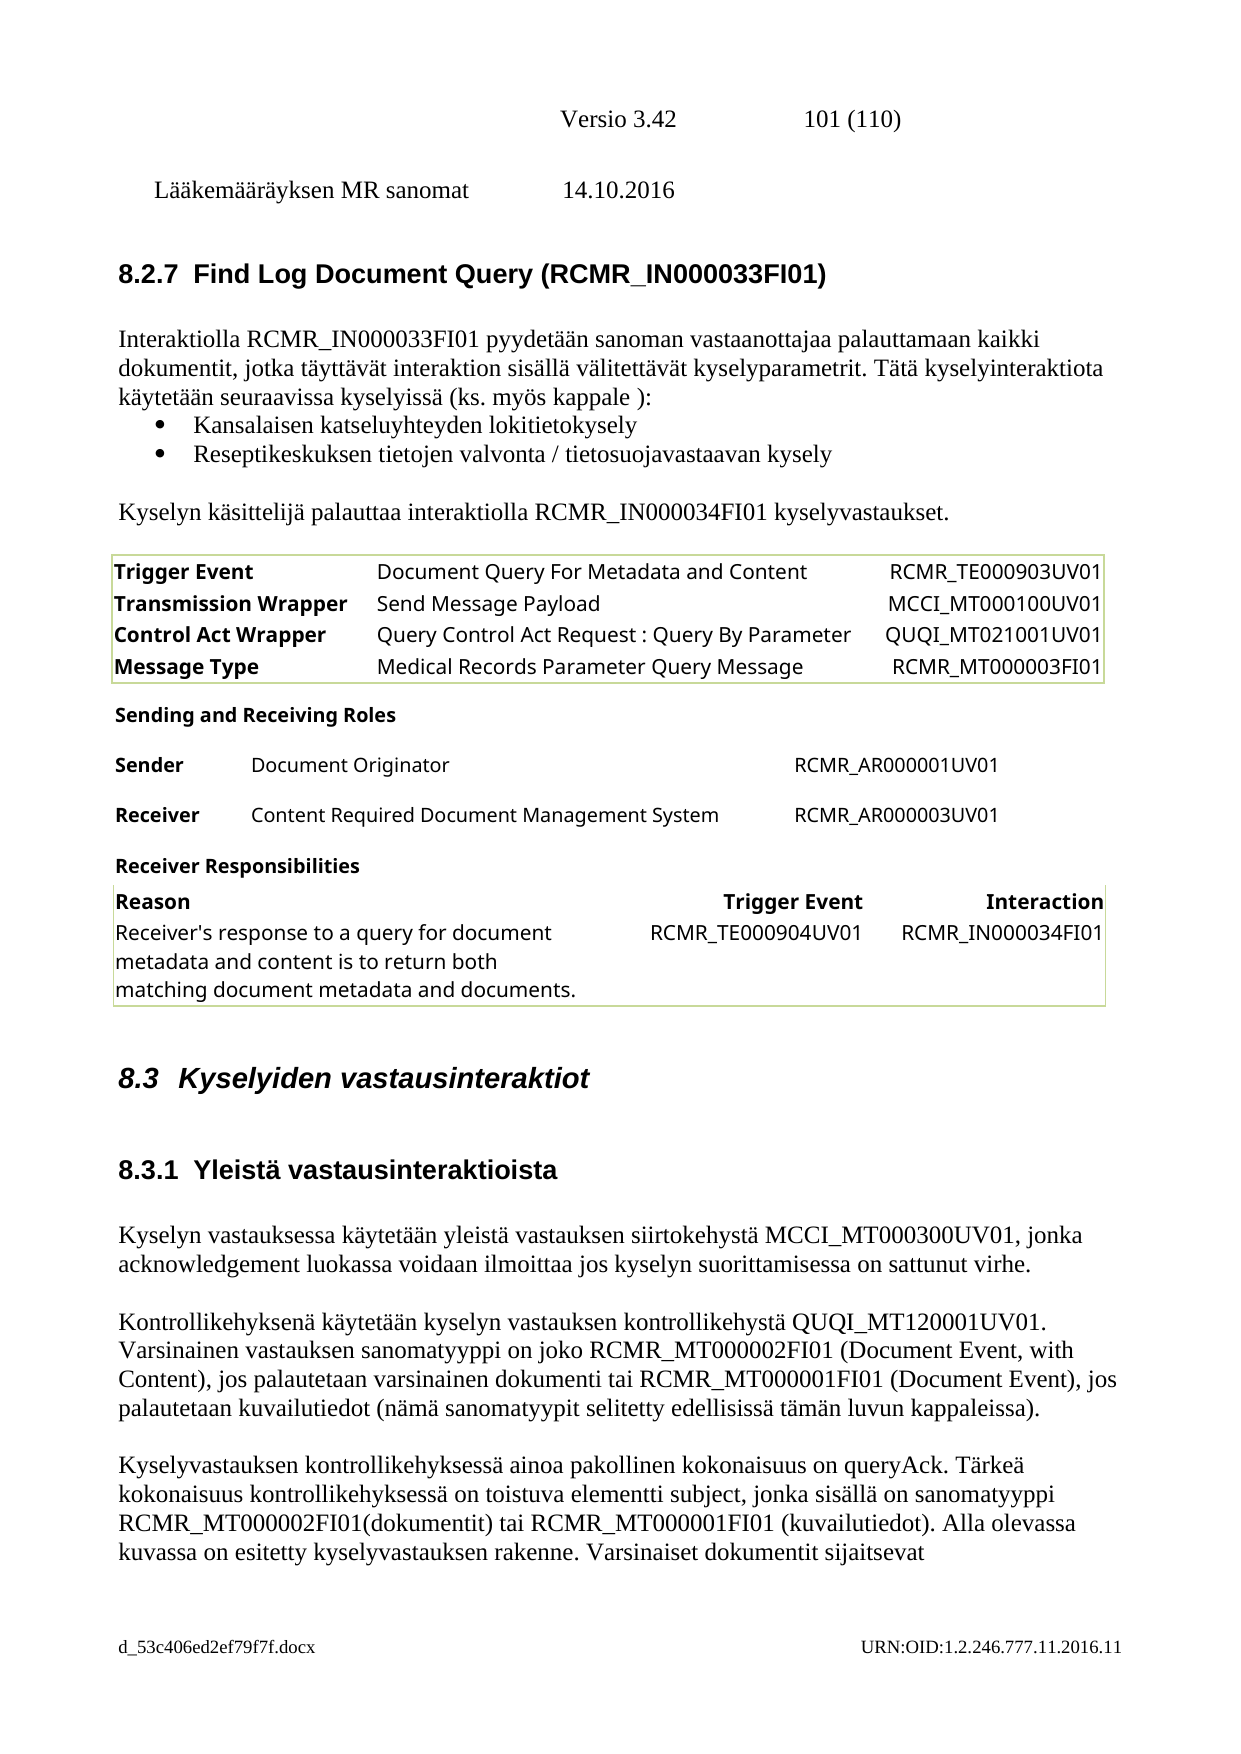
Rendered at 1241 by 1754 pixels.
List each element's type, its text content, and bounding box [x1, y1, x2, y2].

subtitle Yleistä vastausinteraktioista [118, 1154, 1122, 1186]
text Kyselyn vastauksessa käytetään yleistä vastauksen siirtokehystä MCCI_MT000300UV01, jonka acknowledgement luokassa voidaan ilmoittaa jos kyselyn suorittamisessa on sattunut virhe. [118, 1221, 1122, 1278]
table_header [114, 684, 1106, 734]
list Reseptikeskuksen tietojen valvonta / tietosuojavastaavan kysely [156, 439, 1122, 468]
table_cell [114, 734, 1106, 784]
text Kyselyn käsittelijä palauttaa interaktiolla RCMR_IN000034FI01 kyselyvastaukset. [118, 497, 1122, 526]
text Kontrollikehyksenä käytetään kyselyn vastauksen kontrollikehystä QUQI_MT120001UV01. Varsinainen vastauksen sanomatyyppi on joko RCMR_MT000002FI01 (Document Event, with Content), jos palautetaan varsinainen dokumenti tai RCMR_MT000001FI01 (Document Event), jos palautetaan kuvailutiedot (nämä sanomatyypit selitetty edellisissä tämän luvun kappaleissa). [118, 1307, 1122, 1422]
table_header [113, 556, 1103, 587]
list Kansalaisen katseluyhteyden lokitietokysely [156, 411, 1122, 439]
subtitle Kyselyiden vastausinteraktiot [118, 1061, 1122, 1094]
text Interaktiolla RCMR_IN000033FI01 pyydetään sanoman vastaanottajaa palauttamaan kaikki dokumentit, jotka täyttävät interaktion sisällä välitettävät kyselyparametrit. Tätä kyselyinteraktiota käytetään seuraavissa kyselyissä (ks. myös kappale ): [118, 324, 1122, 411]
subtitle Find Log Document Query (RCMR_IN000033FI01) [118, 258, 1122, 289]
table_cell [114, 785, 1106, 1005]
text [118, 1451, 1122, 1566]
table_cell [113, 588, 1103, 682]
